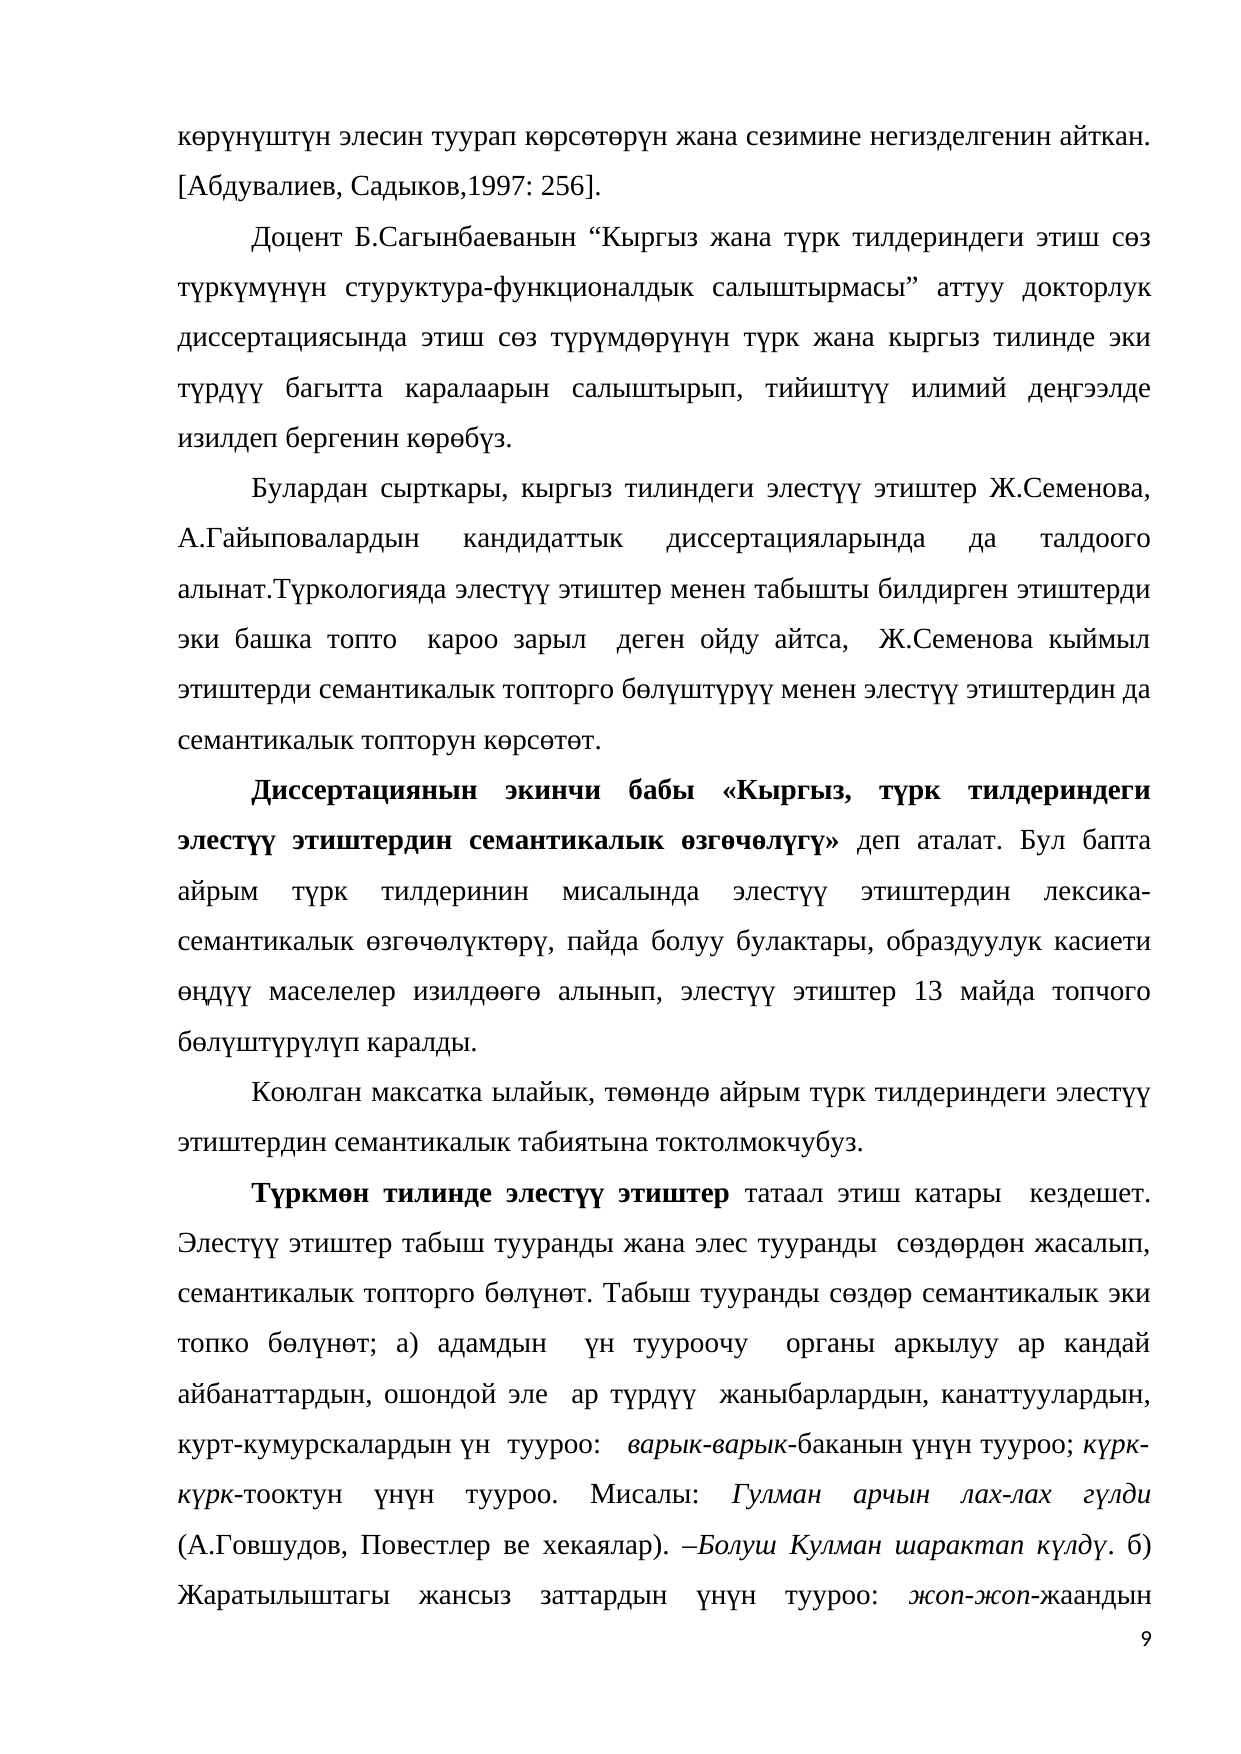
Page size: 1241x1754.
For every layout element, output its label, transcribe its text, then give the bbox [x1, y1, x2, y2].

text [177, 1175, 1152, 1611]
text Булардан сырткары, кыргыз тилиндеги элестүү этиштер Ж.Семенова, А.Гайыповалардын кандидаттык диссертацияларында да талдоого алынат.Түркологияда элестүү этиштер менен табышты билдирген этиштерди эки башка топто кароо зарыл деген ойду айтса, Ж.Семенова кыймыл этиштерди семантикалык топторго бөлүштүрүү менен элестүү этиштердин да семантикалык топторун көрсөтөт. [177, 470, 1152, 755]
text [177, 118, 1152, 202]
text Доцент Б.Сагынбаеванын “Кыргыз жана түрк тилдериндеги этиш сөз түркүмүнүн стуруктура-функционалдык салыштырмасы” аттуу докторлук диссертациясында этиш сөз түрүмдөрүнүн түрк жана кыргыз тилинде эки түрдүү багытта каралаарын салыштырып, тийиштүү илимий деңгээлде изилдеп бергенин көрөбүз. [177, 219, 1152, 453]
text Диссертациянын экинчи бабы «Кыргыз, түрк тилдериндеги элестүү этиштердин семантикалык өзгөчөлүгү» деп аталат. Бул бапта айрым түрк тилдеринин мисалында элестүү этиштердин лексика-семантикалык өзгөчөлүктөрү, пайда болуу булактары, образдуулук касиети өңдүү маселелер изилдөөгө алынып, элестүү этиштер 13 майда топчого бөлүштүрүлүп каралды. [177, 772, 1152, 1057]
text Коюлган максатка ылайык, төмөндө айрым түрк тилдериндеги элестүү этиштердин семантикалык табиятына токтолмокчубуз. [177, 1074, 1152, 1158]
